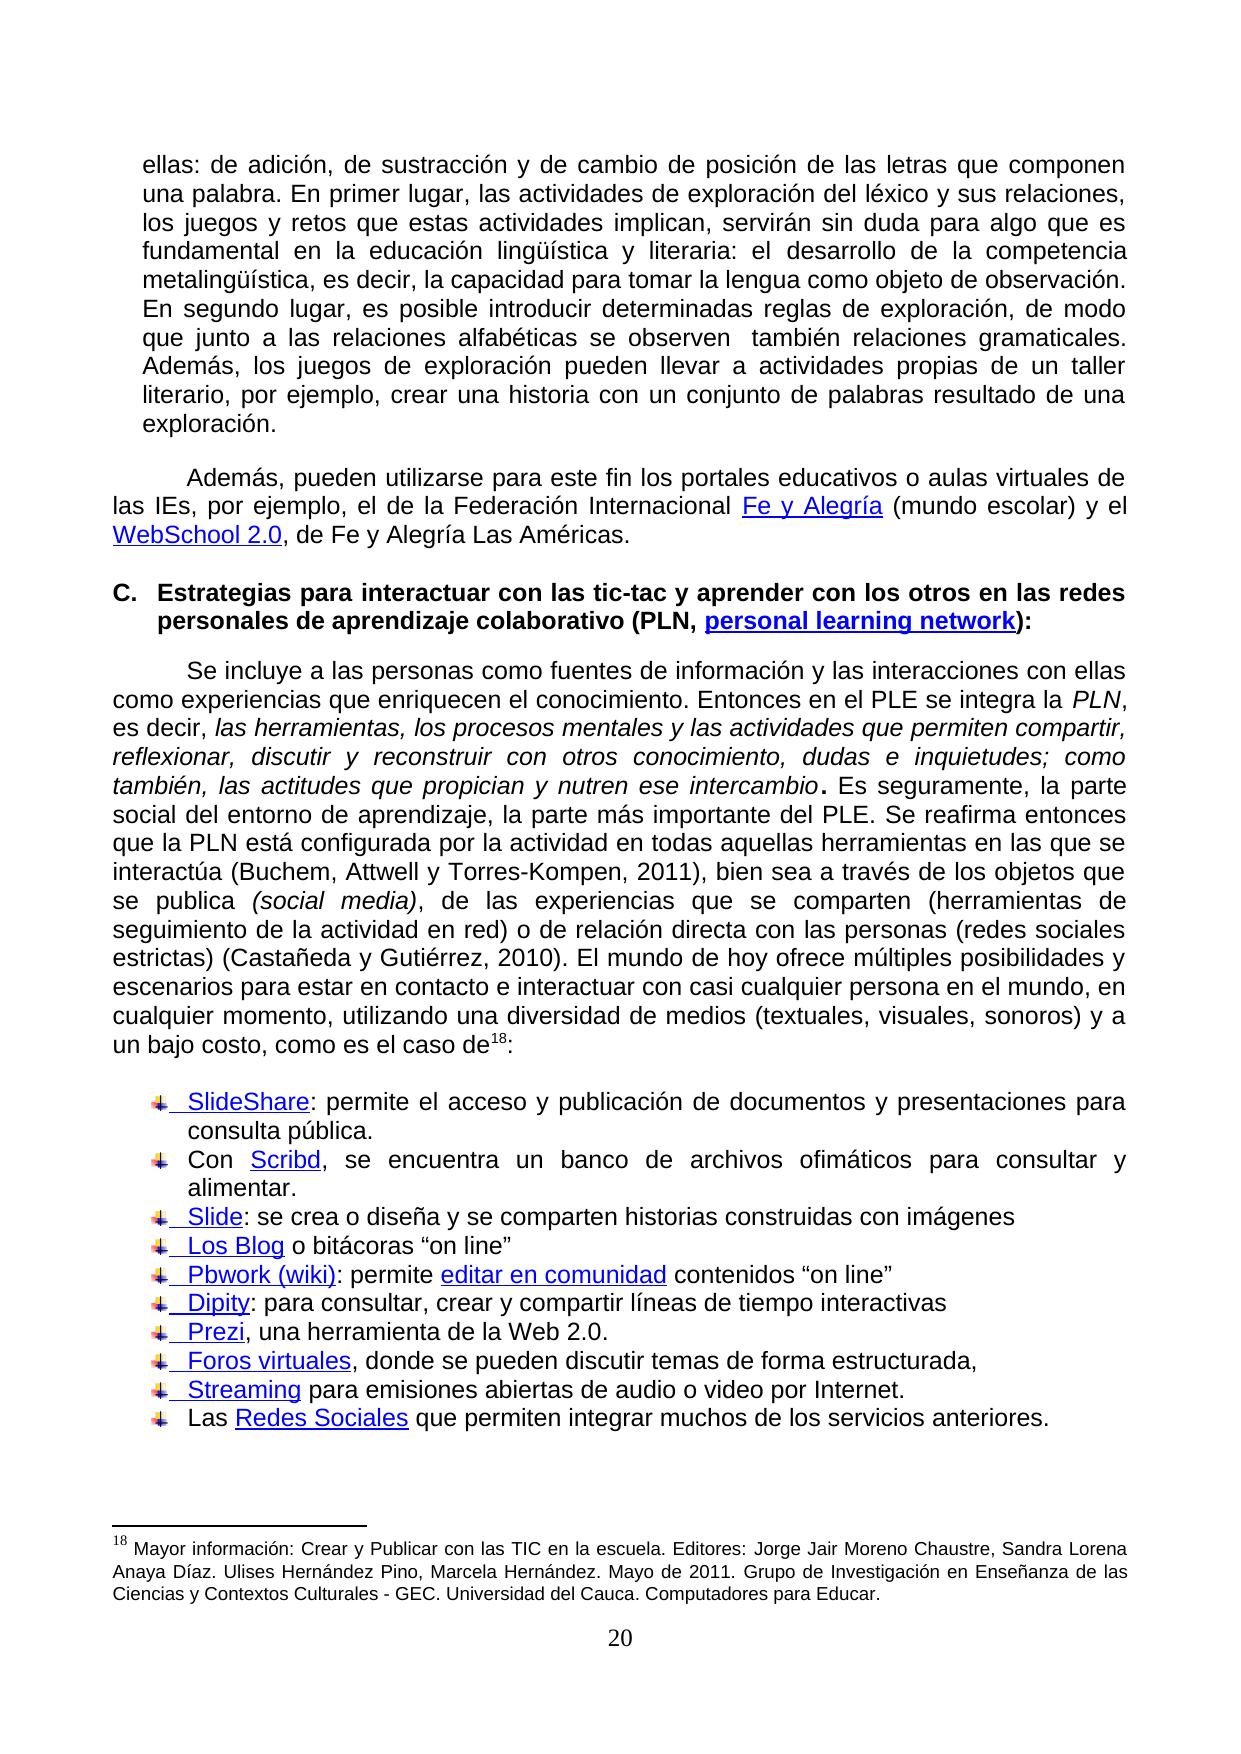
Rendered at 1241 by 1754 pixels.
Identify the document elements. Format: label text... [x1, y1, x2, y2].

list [112, 150, 1128, 437]
picture [151, 1237, 168, 1255]
picture [151, 1266, 168, 1284]
list Dipity: para consultar, crear y compartir líneas de tiempo interactivas [150, 1288, 1128, 1317]
text Además, pueden utilizarse para este fin los portales educativos o aulas virtuales de las IEs, por ejemplo, el de la Federación Internacional Fe y Alegría (mundo escolar) y el WebSchool 2.0, de Fe y Alegría Las Américas. [112, 462, 1128, 549]
list Prezi, una herramienta de la Web 2.0. [150, 1317, 1128, 1346]
text Se incluye a las personas como fuentes de información y las interacciones con ellas como experiencias que enriquecen el conocimiento. Entonces en el PLE se integra la PLN, es decir, las herramientas, los procesos mentales y las actividades que permiten compartir, reflexionar, discutir y reconstruir con otros conocimiento, dudas e inquietudes; como también, las actitudes que propician y nutren ese intercambio. Es seguramente, la parte social del entorno de aprendizaje, la parte más importante del PLE. Se reafirma entonces que la PLN está configurada por la actividad en todas aquellas herramientas en las que se interactúa (Buchem, Attwell y Torres-Kompen, 2011), bien sea a través de los objetos que se publica (social media), de las experiencias que se comparten (herramientas de seguimiento de la actividad en red) o de relación directa con las personas (redes sociales estrictas) (Castañeda y Gutiérrez, 2010). El mundo de hoy ofrece múltiples posibilidades y escenarios para estar en contacto e interactuar con casi cualquier persona en el mundo, en cualquier momento, utilizando una diversidad de medios (textuales, visuales, sonoros) y a un bajo costo, como es el caso de: [112, 656, 1128, 1058]
picture [151, 1410, 168, 1427]
picture [151, 1324, 168, 1341]
list Las Redes Sociales que permiten integrar muchos de los servicios anteriores. [150, 1403, 1128, 1432]
picture [151, 1094, 168, 1111]
picture [151, 1381, 168, 1399]
list Slide: se crea o diseña y se comparten historias construidas con imágenes [150, 1202, 1128, 1231]
list Los Blog o bitácoras “on line” [150, 1231, 1128, 1259]
picture [151, 1151, 168, 1169]
list Con Scribd, se encuentra un banco de archivos ofimáticos para consultar y alimentar. [150, 1144, 1128, 1202]
list SlideShare: permite el acceso y publicación de documentos y presentaciones para consulta pública. [150, 1087, 1128, 1144]
picture [151, 1352, 168, 1370]
list Streaming para emisiones abiertas de audio o video por Internet. [150, 1374, 1128, 1403]
list Estrategias para interactuar con las tic-tac y aprender con los otros en las redes personales de aprendizaje colaborativo (PLN, personal learning network): [112, 577, 1128, 635]
picture [151, 1295, 168, 1312]
list Pbwork (wiki): permite editar en comunidad contenidos “on line” [150, 1259, 1128, 1288]
list Foros virtuales, donde se pueden discutir temas de forma estructurada, [150, 1346, 1128, 1374]
picture [151, 1209, 168, 1226]
